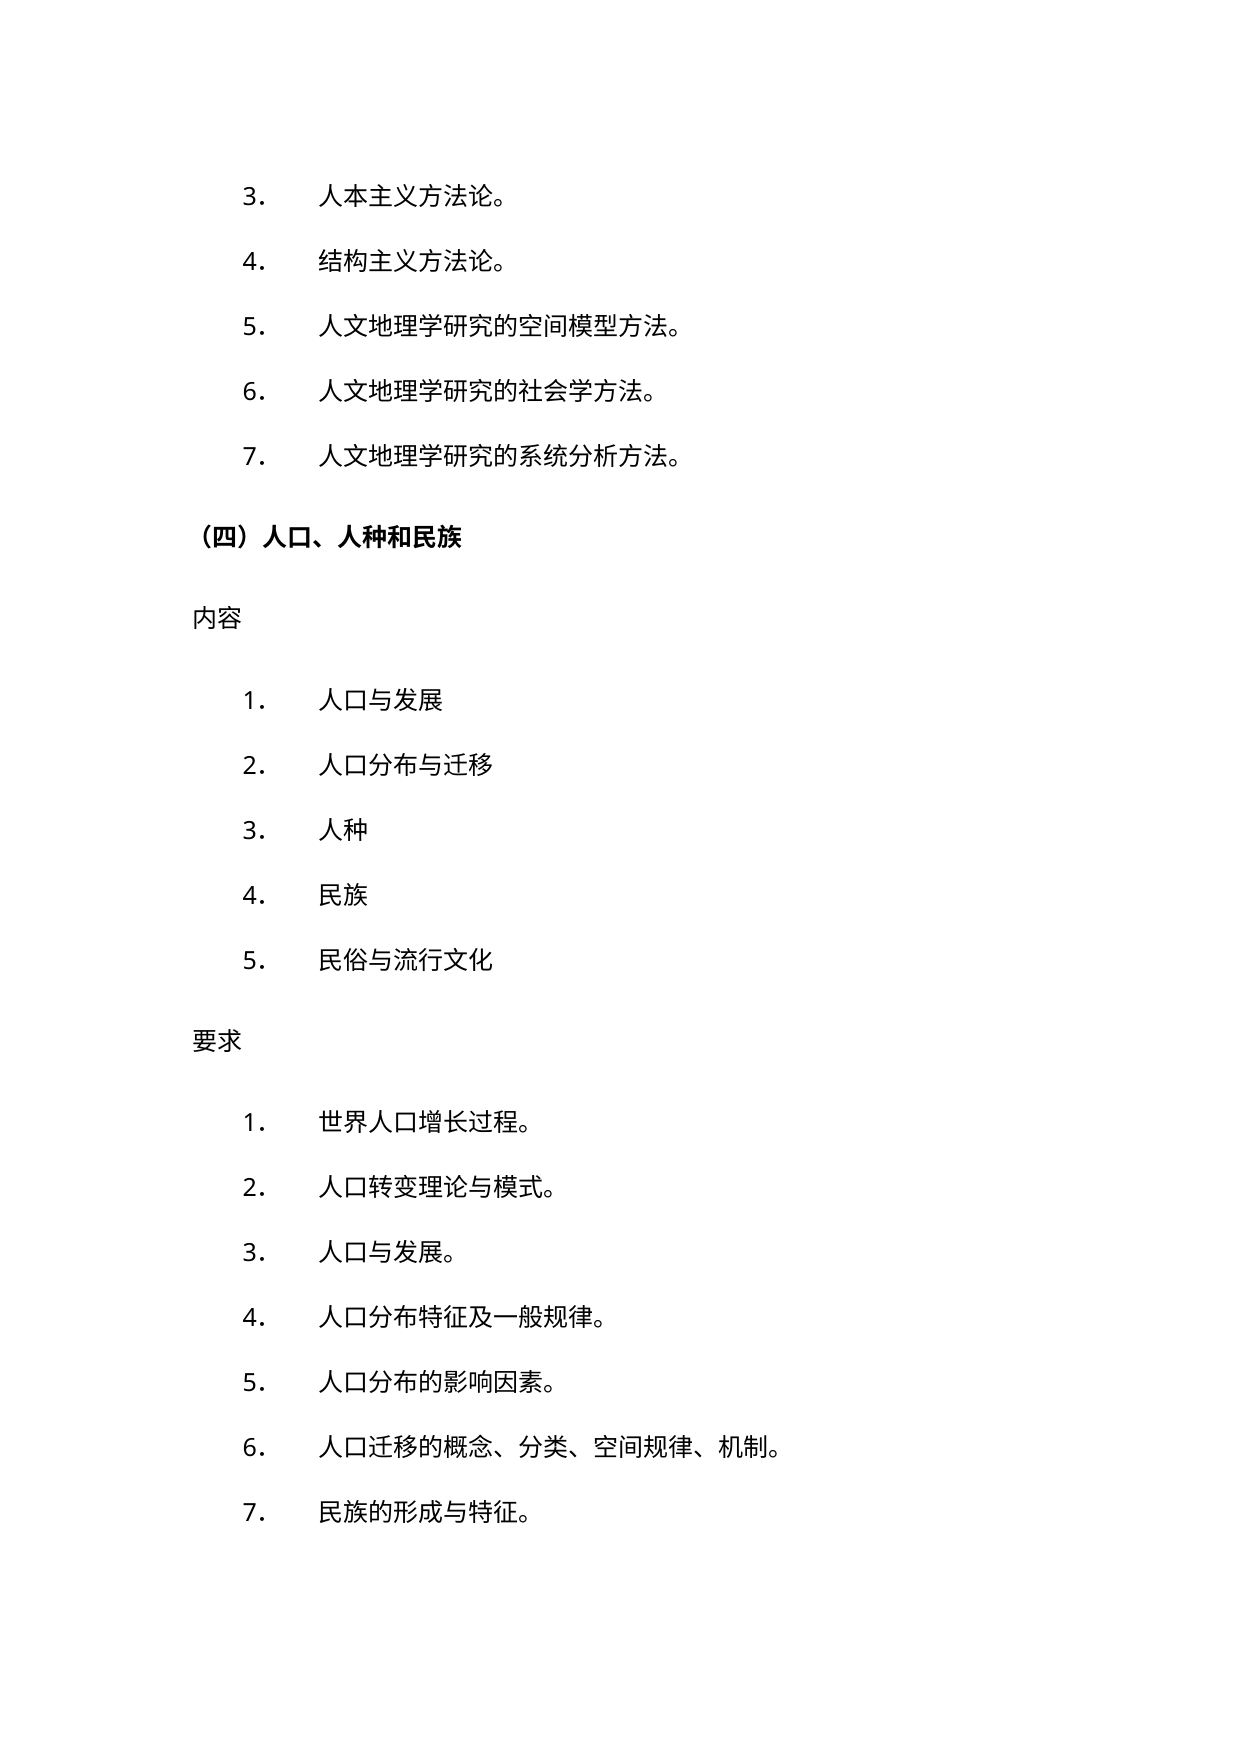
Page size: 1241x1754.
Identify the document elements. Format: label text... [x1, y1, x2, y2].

list 民族 [242, 861, 1053, 926]
text （四）人口、人种和民族 [187, 503, 1053, 568]
list 人口转变理论与模式。 [242, 1153, 1053, 1218]
list 人口与发展。 [242, 1218, 1053, 1283]
list 结构主义方法论。 [242, 227, 1053, 292]
text 要求 [192, 1007, 1053, 1072]
list 人文地理学研究的空间模型方法。 [242, 292, 1053, 357]
text 内容 [192, 584, 1053, 649]
list 人文地理学研究的系统分析方法。 [242, 422, 1053, 487]
list 人口迁移的概念、分类、空间规律、机制。 [242, 1413, 1053, 1478]
list 民俗与流行文化 [242, 926, 1053, 991]
list 人本主义方法论。 [242, 162, 1053, 227]
list 人种 [242, 796, 1053, 861]
list 人口分布与迁移 [242, 731, 1053, 796]
list 人口与发展 [242, 666, 1053, 731]
list 民族的形成与特征。 [242, 1478, 1053, 1543]
list 世界人口增长过程。 [242, 1088, 1053, 1153]
list 人口分布的影响因素。 [242, 1348, 1053, 1413]
list 人文地理学研究的社会学方法。 [242, 357, 1053, 422]
list 人口分布特征及一般规律。 [242, 1283, 1053, 1348]
